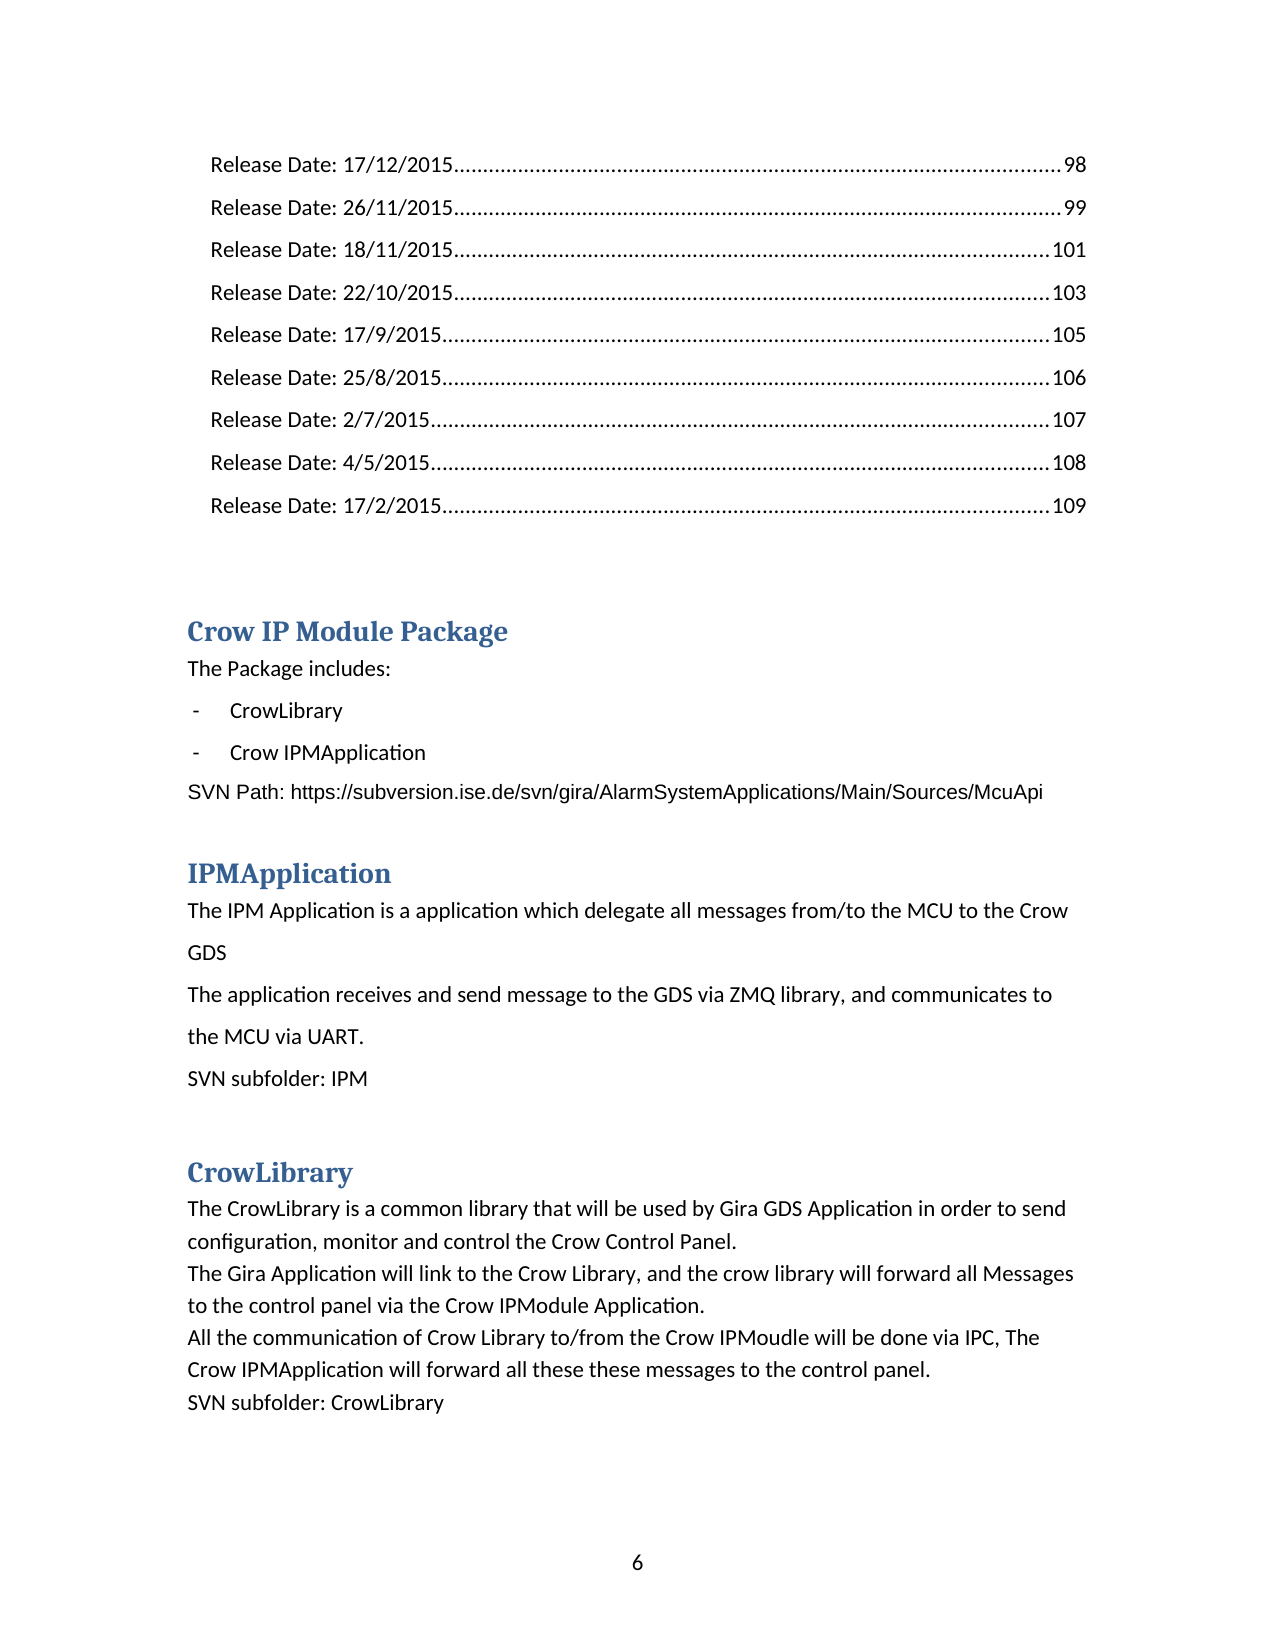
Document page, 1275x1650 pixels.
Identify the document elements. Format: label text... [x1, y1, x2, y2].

text The Package includes: [187, 654, 1087, 682]
text All the communication of Crow Library to/from the Crow IPMoudle will be done via IPC, The Crow IPMApplication will forward all these these messages to the control panel. [187, 1323, 1087, 1383]
text The Gira Application will link to the Crow Library, and the crow library will forward all Messages to the control panel via the Crow IPModule Application. [187, 1259, 1087, 1319]
subtitle Crow IP Module Package [187, 616, 1087, 649]
list CrowLibrary [192, 696, 1087, 724]
text SVN subfolder: IPM [187, 1064, 1087, 1092]
subtitle IPMApplication [187, 858, 1087, 891]
text The application receives and send message to the GDS via ZMQ library, and communicates to the MCU via UART. [187, 980, 1087, 1050]
text The CrowLibrary is a common library that will be used by Gira GDS Application in order to send configuration, monitor and control the Crow Control Panel. [187, 1194, 1087, 1255]
text SVN subfolder: CrowLibrary [187, 1388, 1087, 1416]
text The IPM Application is a application which delegate all messages from/to the MCU to the Crow GDS [187, 896, 1087, 966]
list Crow IPMApplication [192, 738, 1087, 766]
subtitle CrowLibrary [187, 1156, 1087, 1189]
text SVN Path: https://subversion.ise.de/svn/gira/AlarmSystemApplications/Main/Sources/McuApi [187, 780, 1087, 804]
